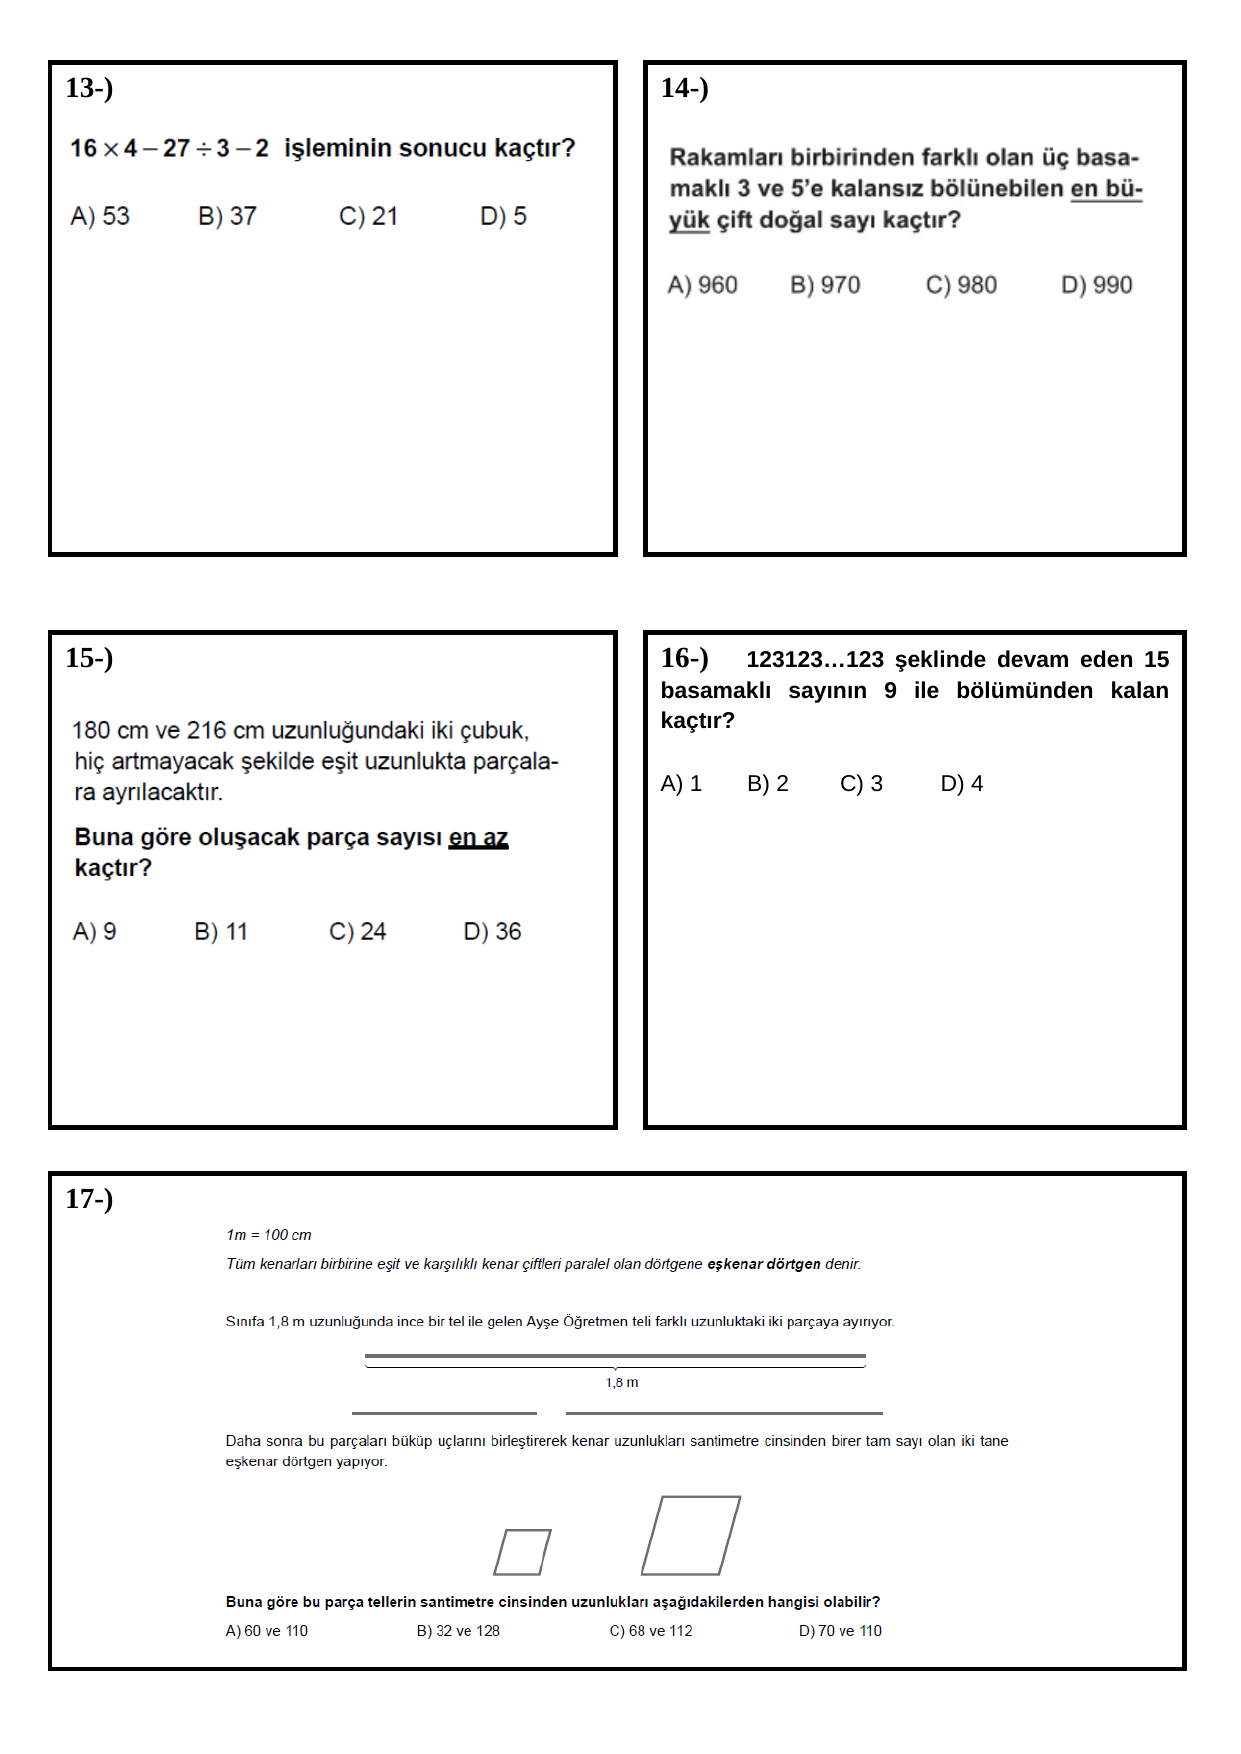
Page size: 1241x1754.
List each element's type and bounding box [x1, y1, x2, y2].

picture [65, 699, 597, 975]
picture [218, 1219, 1016, 1646]
picture [660, 129, 1166, 363]
picture [65, 108, 597, 292]
